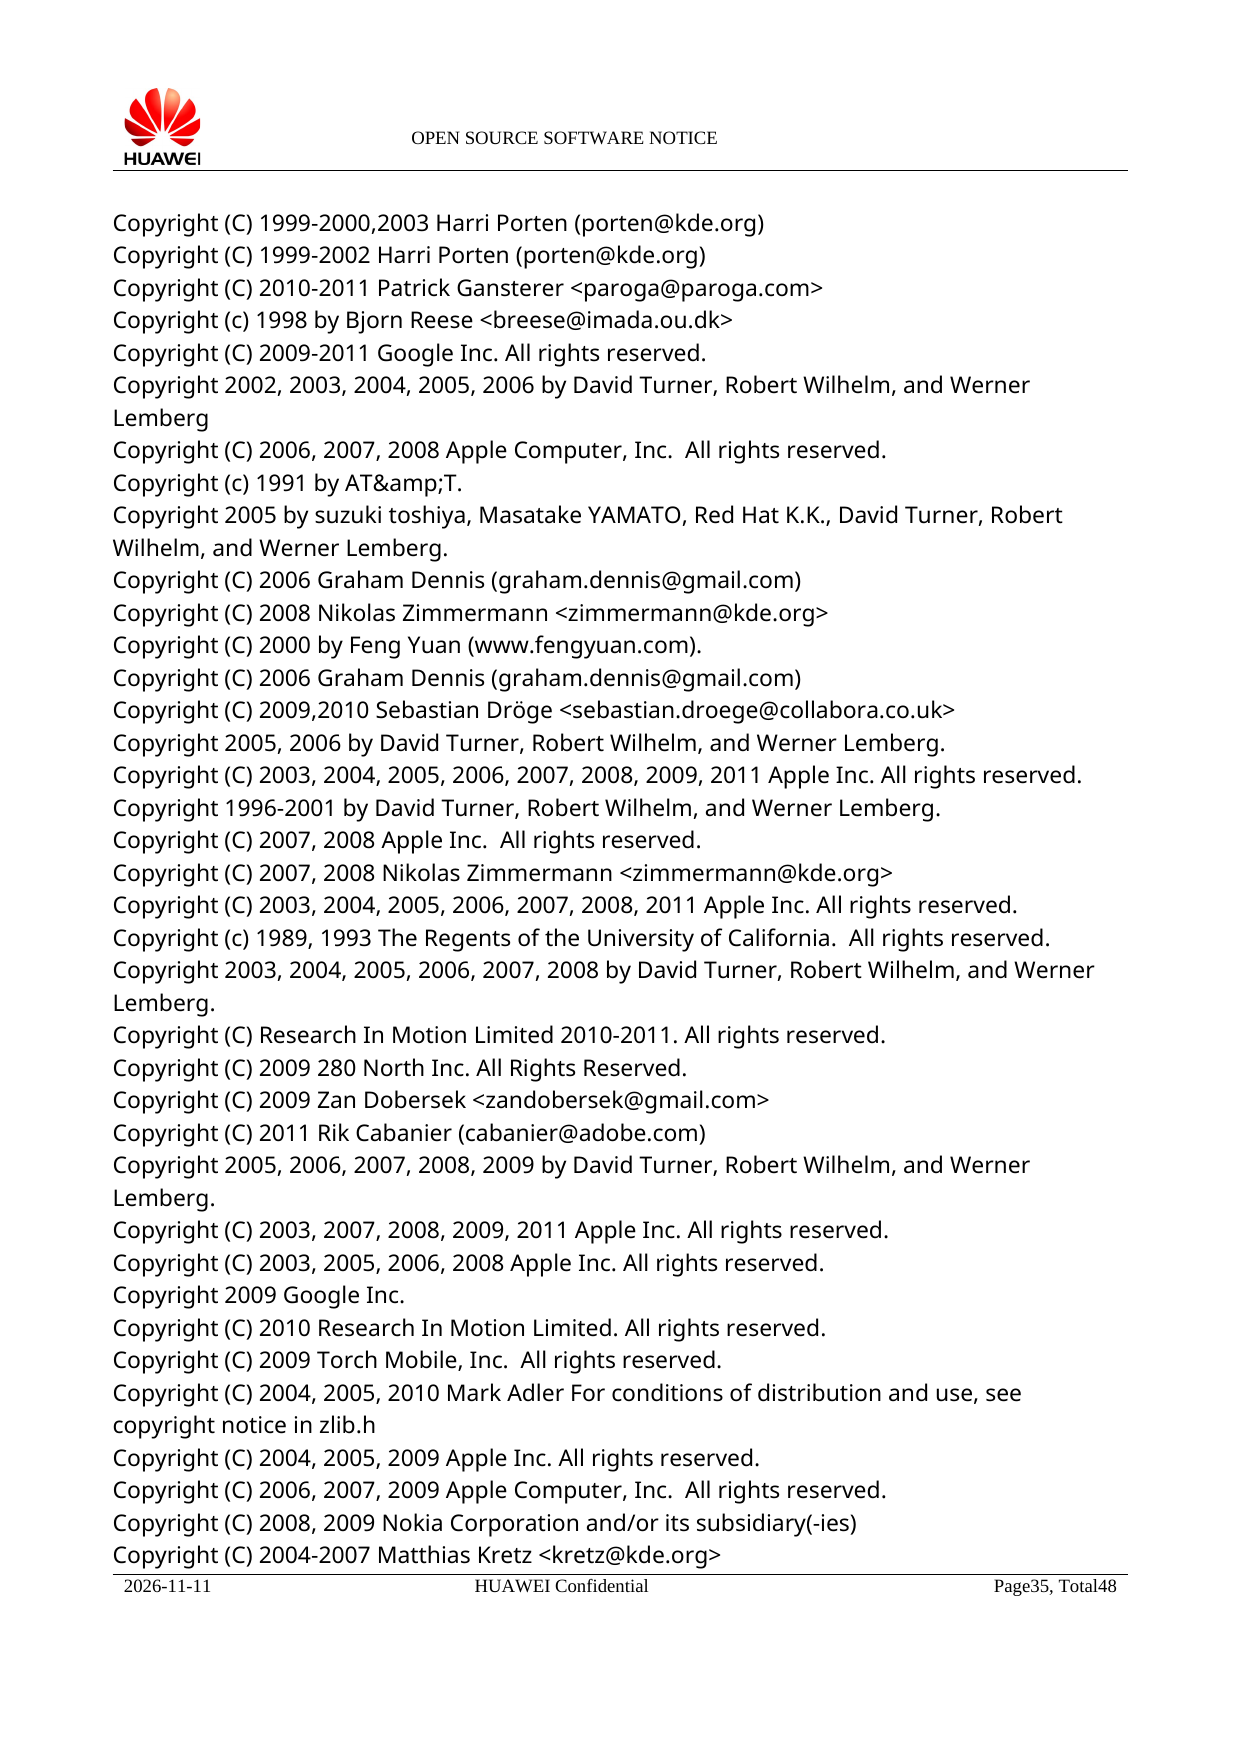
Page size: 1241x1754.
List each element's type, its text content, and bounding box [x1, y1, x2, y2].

picture [124, 88, 201, 165]
